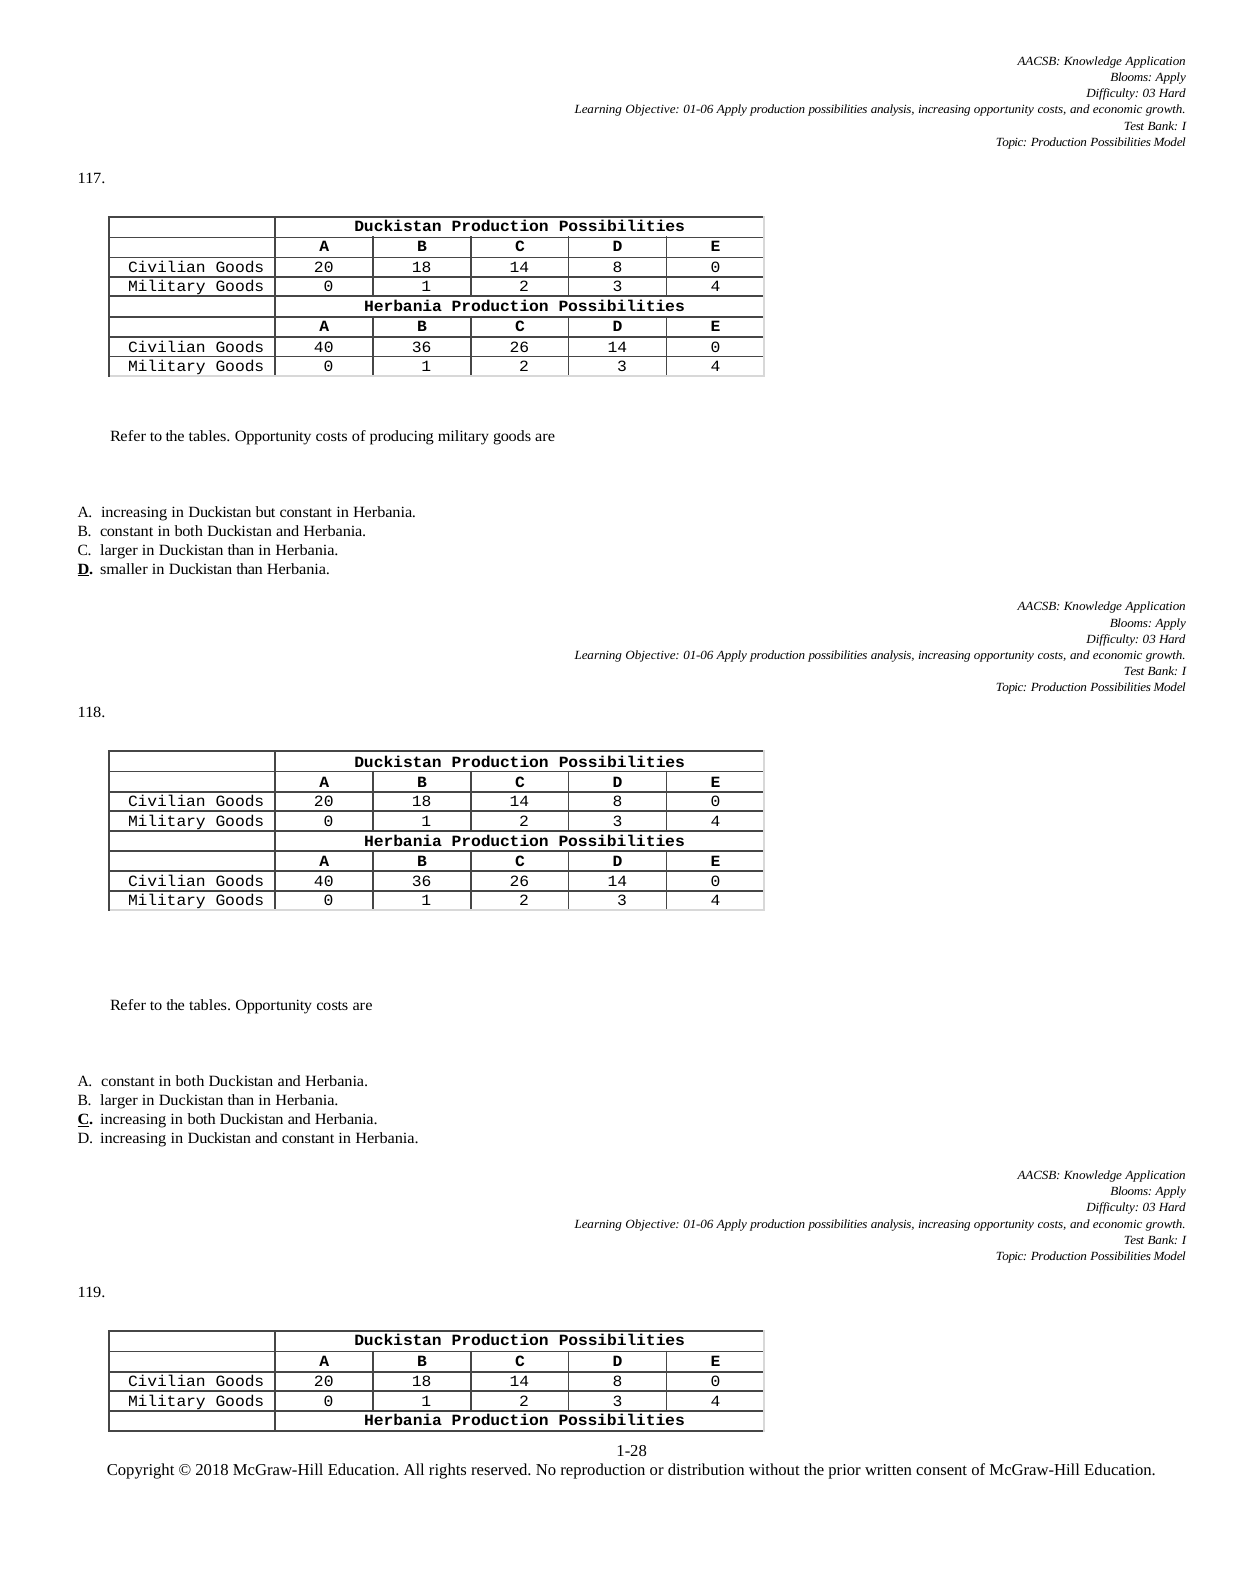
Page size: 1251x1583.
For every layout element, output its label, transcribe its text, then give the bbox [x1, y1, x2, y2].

text 117. [77, 169, 1196, 187]
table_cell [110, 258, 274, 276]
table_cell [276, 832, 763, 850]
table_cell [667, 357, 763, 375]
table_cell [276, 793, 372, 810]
text C. increasing in both Duckistan and Herbania. [77, 1110, 1196, 1128]
text Learning Objective: 01-06 Apply production possibilities analysis, increasing opportunity costs, and economic growth. [67, 102, 1186, 116]
text AACSB: Knowledge Application [67, 54, 1186, 68]
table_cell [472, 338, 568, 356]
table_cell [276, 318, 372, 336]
text Learning Objective: 01-06 Apply production possibilities analysis, increasing opportunity costs, and economic growth. [67, 1216, 1186, 1231]
text Refer to the tables. Opportunity costs are [110, 995, 1196, 1013]
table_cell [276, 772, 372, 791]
text Test Bank: I Topic: Production Possibilities Model [989, 118, 1186, 149]
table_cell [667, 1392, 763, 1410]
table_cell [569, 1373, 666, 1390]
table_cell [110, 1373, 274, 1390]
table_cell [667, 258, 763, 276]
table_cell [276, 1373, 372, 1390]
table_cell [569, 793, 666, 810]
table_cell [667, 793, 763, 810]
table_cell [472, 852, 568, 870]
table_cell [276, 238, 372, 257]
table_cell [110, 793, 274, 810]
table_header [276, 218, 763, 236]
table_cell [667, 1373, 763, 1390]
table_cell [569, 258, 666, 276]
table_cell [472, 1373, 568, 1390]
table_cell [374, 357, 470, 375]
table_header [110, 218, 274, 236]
text Blooms: Apply Difficulty: 03 Hard [1084, 615, 1186, 646]
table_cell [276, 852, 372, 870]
list increasing in Duckistan but constant in Herbania. [77, 503, 1196, 521]
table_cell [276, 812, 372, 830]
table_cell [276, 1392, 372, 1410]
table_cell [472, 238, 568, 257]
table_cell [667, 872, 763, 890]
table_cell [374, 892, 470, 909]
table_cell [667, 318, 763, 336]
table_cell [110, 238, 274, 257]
text Test Bank: I Topic: Production Possibilities Model [989, 664, 1186, 694]
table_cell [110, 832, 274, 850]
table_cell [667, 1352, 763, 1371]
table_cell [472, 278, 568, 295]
text 118. [77, 703, 1196, 721]
text AACSB: Knowledge Application [67, 1168, 1186, 1182]
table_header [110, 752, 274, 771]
text D. smaller in Duckistan than Herbania. [77, 560, 1196, 578]
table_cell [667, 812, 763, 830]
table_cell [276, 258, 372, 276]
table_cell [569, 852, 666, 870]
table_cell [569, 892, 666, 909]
text Blooms: Apply Difficulty: 03 Hard [1084, 70, 1186, 100]
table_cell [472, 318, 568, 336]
text 119. [77, 1283, 1196, 1301]
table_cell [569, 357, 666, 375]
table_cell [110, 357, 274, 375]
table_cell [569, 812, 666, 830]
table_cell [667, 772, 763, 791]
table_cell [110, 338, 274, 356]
list larger in Duckistan than in Herbania. [77, 540, 1196, 558]
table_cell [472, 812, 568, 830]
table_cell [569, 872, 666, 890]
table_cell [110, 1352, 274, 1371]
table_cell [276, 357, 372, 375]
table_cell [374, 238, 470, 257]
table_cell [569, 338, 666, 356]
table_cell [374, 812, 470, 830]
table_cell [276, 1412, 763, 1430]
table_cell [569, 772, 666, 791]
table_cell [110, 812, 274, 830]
text D. increasing in Duckistan and constant in Herbania. [77, 1128, 1196, 1146]
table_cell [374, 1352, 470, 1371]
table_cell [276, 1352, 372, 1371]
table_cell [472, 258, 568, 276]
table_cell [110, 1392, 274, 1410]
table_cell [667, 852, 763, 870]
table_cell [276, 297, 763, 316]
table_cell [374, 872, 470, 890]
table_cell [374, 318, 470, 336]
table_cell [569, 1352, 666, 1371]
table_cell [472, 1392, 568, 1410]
list constant in both Duckistan and Herbania. [77, 522, 1196, 540]
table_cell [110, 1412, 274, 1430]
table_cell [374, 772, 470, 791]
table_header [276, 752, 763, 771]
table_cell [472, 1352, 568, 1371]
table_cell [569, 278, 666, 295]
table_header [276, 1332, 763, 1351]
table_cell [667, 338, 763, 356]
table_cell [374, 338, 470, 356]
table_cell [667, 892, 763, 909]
text AACSB: Knowledge Application [67, 599, 1186, 613]
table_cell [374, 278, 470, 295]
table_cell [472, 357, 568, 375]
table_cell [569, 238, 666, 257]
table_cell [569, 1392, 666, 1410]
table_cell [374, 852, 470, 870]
text Learning Objective: 01-06 Apply production possibilities analysis, increasing opportunity costs, and economic growth. [67, 648, 1186, 662]
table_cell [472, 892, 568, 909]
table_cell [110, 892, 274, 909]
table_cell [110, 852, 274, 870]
text Blooms: Apply Difficulty: 03 Hard [1084, 1184, 1186, 1214]
list constant in both Duckistan and Herbania. [77, 1072, 1196, 1090]
text Test Bank: I Topic: Production Possibilities Model [989, 1233, 1186, 1263]
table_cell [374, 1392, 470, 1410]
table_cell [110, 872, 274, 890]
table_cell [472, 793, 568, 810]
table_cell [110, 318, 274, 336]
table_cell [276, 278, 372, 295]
text Refer to the tables. Opportunity costs of producing military goods are [110, 427, 1196, 445]
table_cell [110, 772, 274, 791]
list larger in Duckistan than in Herbania. [77, 1091, 1196, 1108]
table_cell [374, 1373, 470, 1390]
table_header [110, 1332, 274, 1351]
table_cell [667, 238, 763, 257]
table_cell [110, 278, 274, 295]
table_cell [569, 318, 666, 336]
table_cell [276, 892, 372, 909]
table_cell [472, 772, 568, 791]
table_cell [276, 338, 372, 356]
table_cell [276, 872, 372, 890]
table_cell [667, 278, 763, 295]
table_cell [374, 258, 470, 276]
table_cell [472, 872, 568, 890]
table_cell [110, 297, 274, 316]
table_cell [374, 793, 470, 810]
